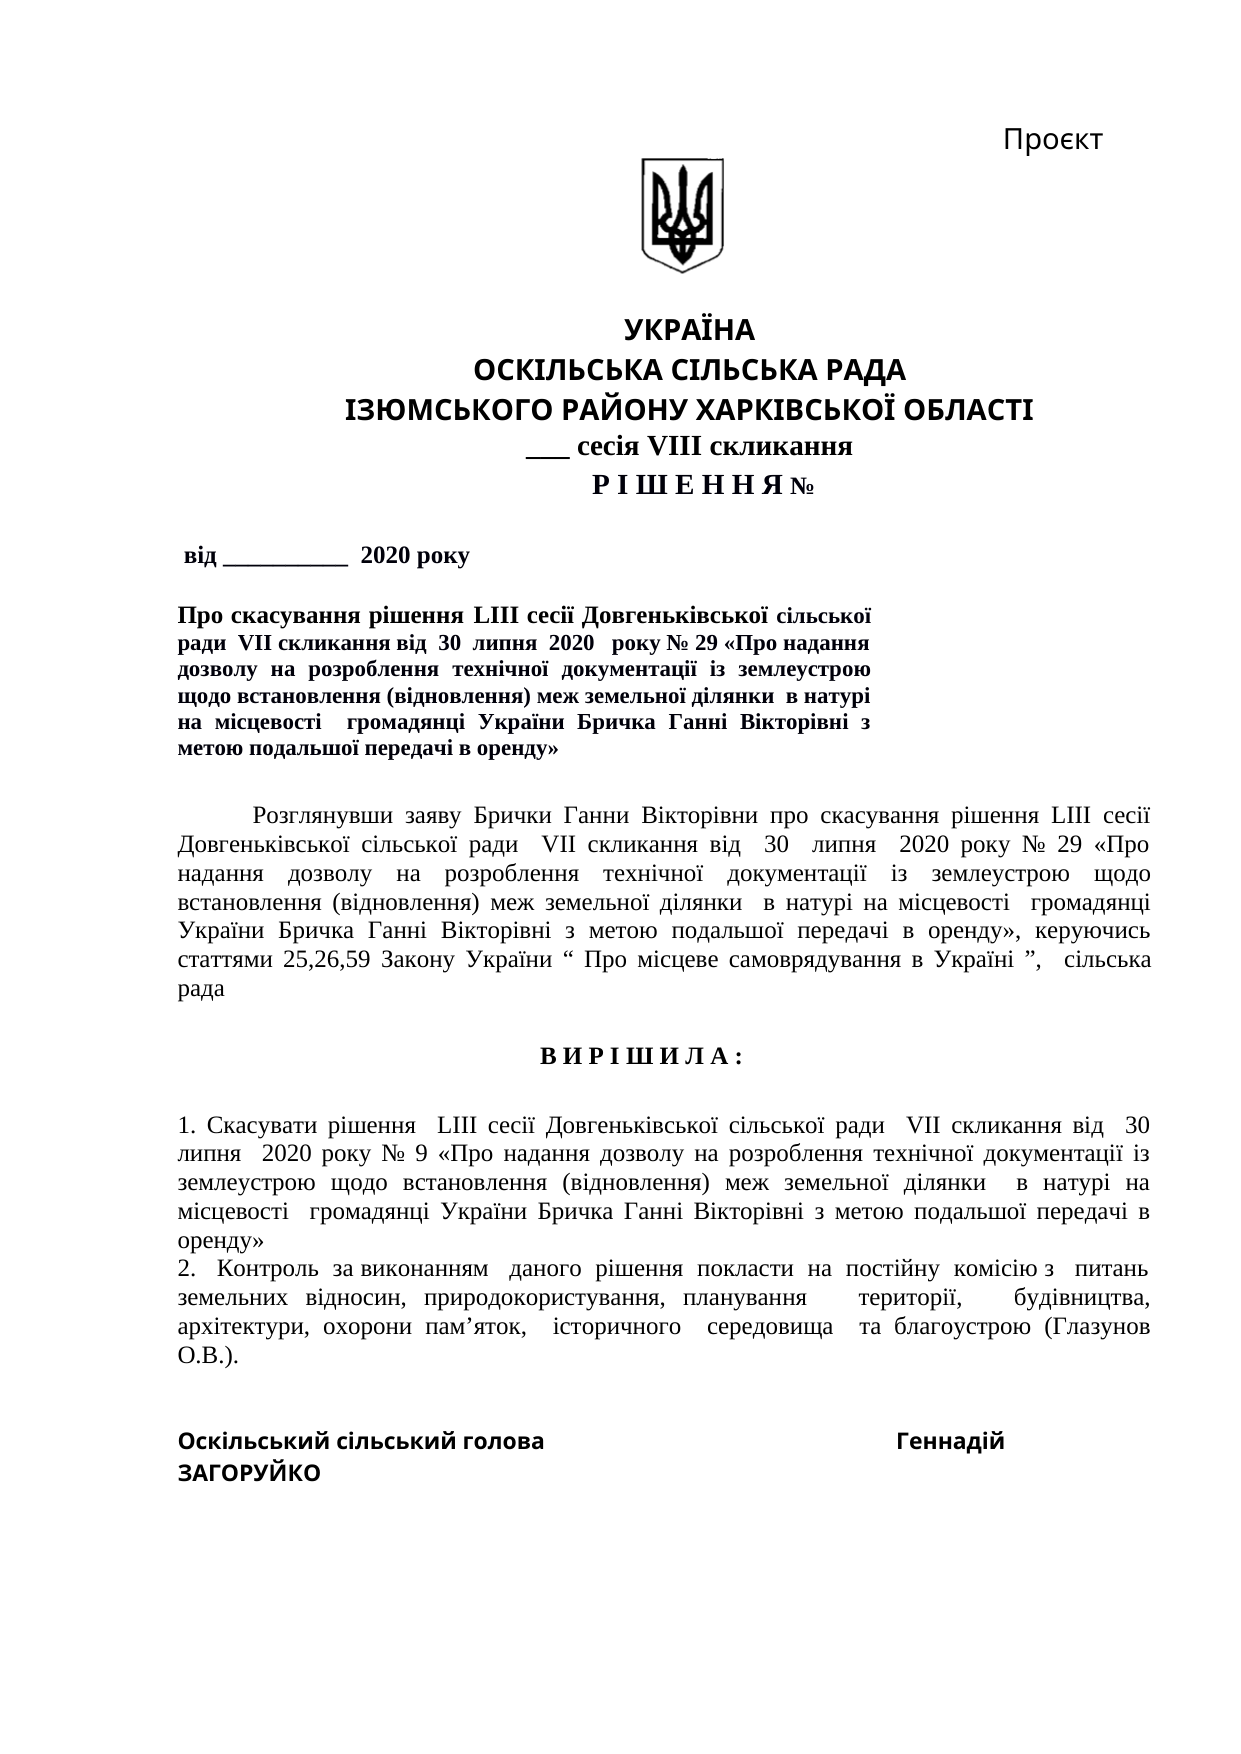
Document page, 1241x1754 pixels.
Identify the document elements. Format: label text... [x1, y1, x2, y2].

text Розглянувши заяву Брички Ганни Вікторівни про скасування рішення LІІІ сесії Довгеньківської сільської ради VІІ скликання від 30 липня 2020 року № 29 «Про надання дозволу на розроблення технічної документації із землеустрою щодо встановлення (відновлення) меж земельної ділянки в натурі на місцевості громадянці України Бричка Ганні Вікторівні з метою подальшої передачі в оренду», керуючись статтями 25,26,59 Закону України “ Про місцеве самоврядування в Україні ”, сільська рада [133, 800, 1152, 1002]
text В И Р І Ш И Л А : [177, 1041, 1152, 1070]
text Оскільський сільський голова Геннадій ЗАГОРУЙКО [177, 1425, 1152, 1488]
text 2. Контроль за виконанням даного рішення покласти на постійну комісію з питань земельних відносин, природокористування, планування території, будівництва, архітектури, охорони пам’яток, історичного середовища та благоустрою (Глазунов О.В.). [177, 1253, 1152, 1368]
text УКРАЇНА [227, 309, 1152, 349]
text ___ сесія VIII скликання [227, 428, 1152, 462]
text Про скасування рішення LІІІ сесії Довгеньківської сільської ради VІІ скликання від 30 липня 2020 року № 29 «Про надання дозволу на розроблення технічної документації із землеустрою щодо встановлення (відновлення) меж земельної ділянки в натурі на місцевості громадянці України Бричка Ганні Вікторівні з метою подальшої передачі в оренду» [177, 600, 871, 761]
text 1. Скасувати рішення LІІІ сесії Довгеньківської сільської ради VІІ скликання від 30 липня 2020 року № 9 «Про надання дозволу на розроблення технічної документації із землеустрою щодо встановлення (відновлення) меж земельної ділянки в натурі на місцевості громадянці України Бричка Ганні Вікторівні з метою подальшої передачі в оренду» [177, 1110, 1152, 1253]
text від __________ 2020 року [177, 540, 1152, 569]
text ОСКІЛЬСЬКА СІЛЬСЬКА РАДА [227, 349, 1152, 389]
picture [604, 157, 769, 310]
text Р І Ш Е Н Н Я № [227, 467, 1152, 501]
text ІЗЮМСЬКОГО РАЙОНУ ХАРКІВСЬКОЇ ОБЛАСТІ [227, 389, 1152, 428]
table_header Проєкт [177, 118, 1196, 309]
